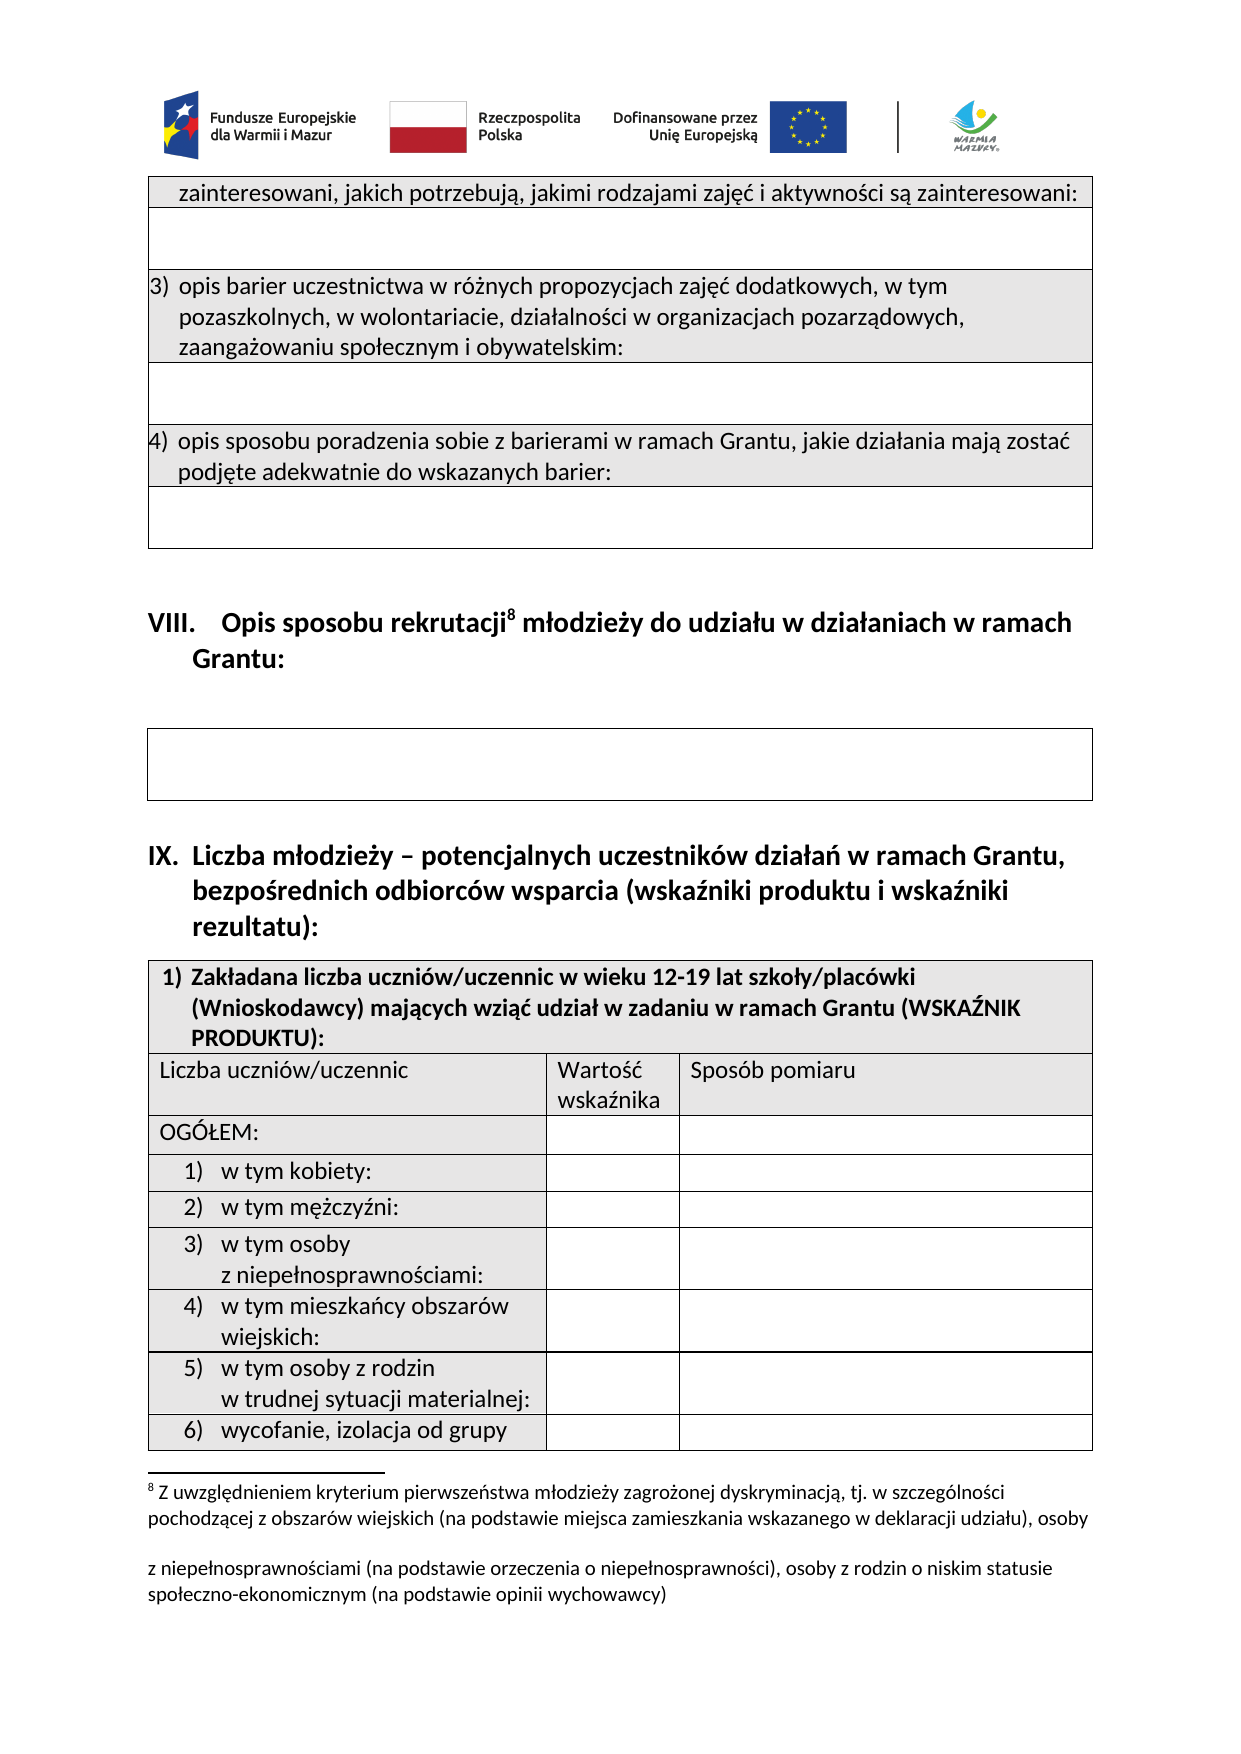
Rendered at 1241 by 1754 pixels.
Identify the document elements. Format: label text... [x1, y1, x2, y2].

table_cell opis sposobu poradzenia sobie z barierami w ramach Grantu, jakie działania mają zostać podjęte adekwatnie do wskazanych barier: [149, 425, 1092, 486]
table_cell [149, 208, 1092, 269]
table_cell Liczba uczniów/uczennic [149, 1054, 546, 1115]
table_cell w tym osoby z rodzin w trudnej sytuacji materialnej: [149, 1353, 546, 1413]
table_cell w tym osoby z niepełnosprawnościami: [149, 1228, 546, 1289]
table_cell [149, 487, 1092, 548]
table_cell [547, 1415, 679, 1450]
table_cell w tym mieszkańcy obszarów wiejskich: [149, 1290, 546, 1351]
table_cell [547, 1116, 679, 1154]
table_cell [547, 1228, 679, 1289]
table_cell [547, 1290, 679, 1351]
table_cell w tym kobiety: [149, 1155, 546, 1191]
table_cell opis barier uczestnictwa w różnych propozycjach zajęć dodatkowych, w tym pozaszkolnych, w wolontariacie, działalności w organizacjach pozarządowych, zaangażowaniu społecznym i obywatelskim: [149, 270, 1092, 362]
table_header [148, 729, 1092, 800]
table_cell wycofanie, izolacja od grupy rówieśniczej [149, 1415, 546, 1450]
table_cell [680, 1290, 1092, 1351]
table_cell [680, 1155, 1092, 1191]
table_cell Wartość wskaźnika [547, 1054, 679, 1115]
table_cell [680, 1228, 1092, 1289]
table_cell [547, 1353, 679, 1413]
table_cell [680, 1116, 1092, 1154]
table_cell w tym mężczyźni: [149, 1192, 546, 1227]
list Opis sposobu rekrutacji młodzieży do udziału w działaniach w ramach Grantu: [148, 604, 1093, 676]
table_cell Sposób pomiaru [680, 1054, 1092, 1115]
table_cell [547, 1192, 679, 1227]
table_cell [680, 1415, 1092, 1450]
picture [147, 73, 1093, 176]
table_header Zakładana liczba uczniów/uczennic w wieku 12-19 lat szkoły/placówki (Wnioskodawcy) mających wziąć udział w zadaniu w ramach Grantu (WSKAŹNIK PRODUKTU): [149, 961, 1092, 1053]
table_cell [680, 1192, 1092, 1227]
table_cell OGÓŁEM: [149, 1116, 546, 1154]
table_cell [149, 363, 1092, 424]
list Liczba młodzieży – potencjalnych uczestników działań w ramach Grantu, bezpośrednich odbiorców wsparcia (wskaźniki produktu i wskaźniki rezultatu): [148, 837, 1093, 944]
table_cell [680, 1353, 1092, 1413]
table_cell [547, 1155, 679, 1191]
